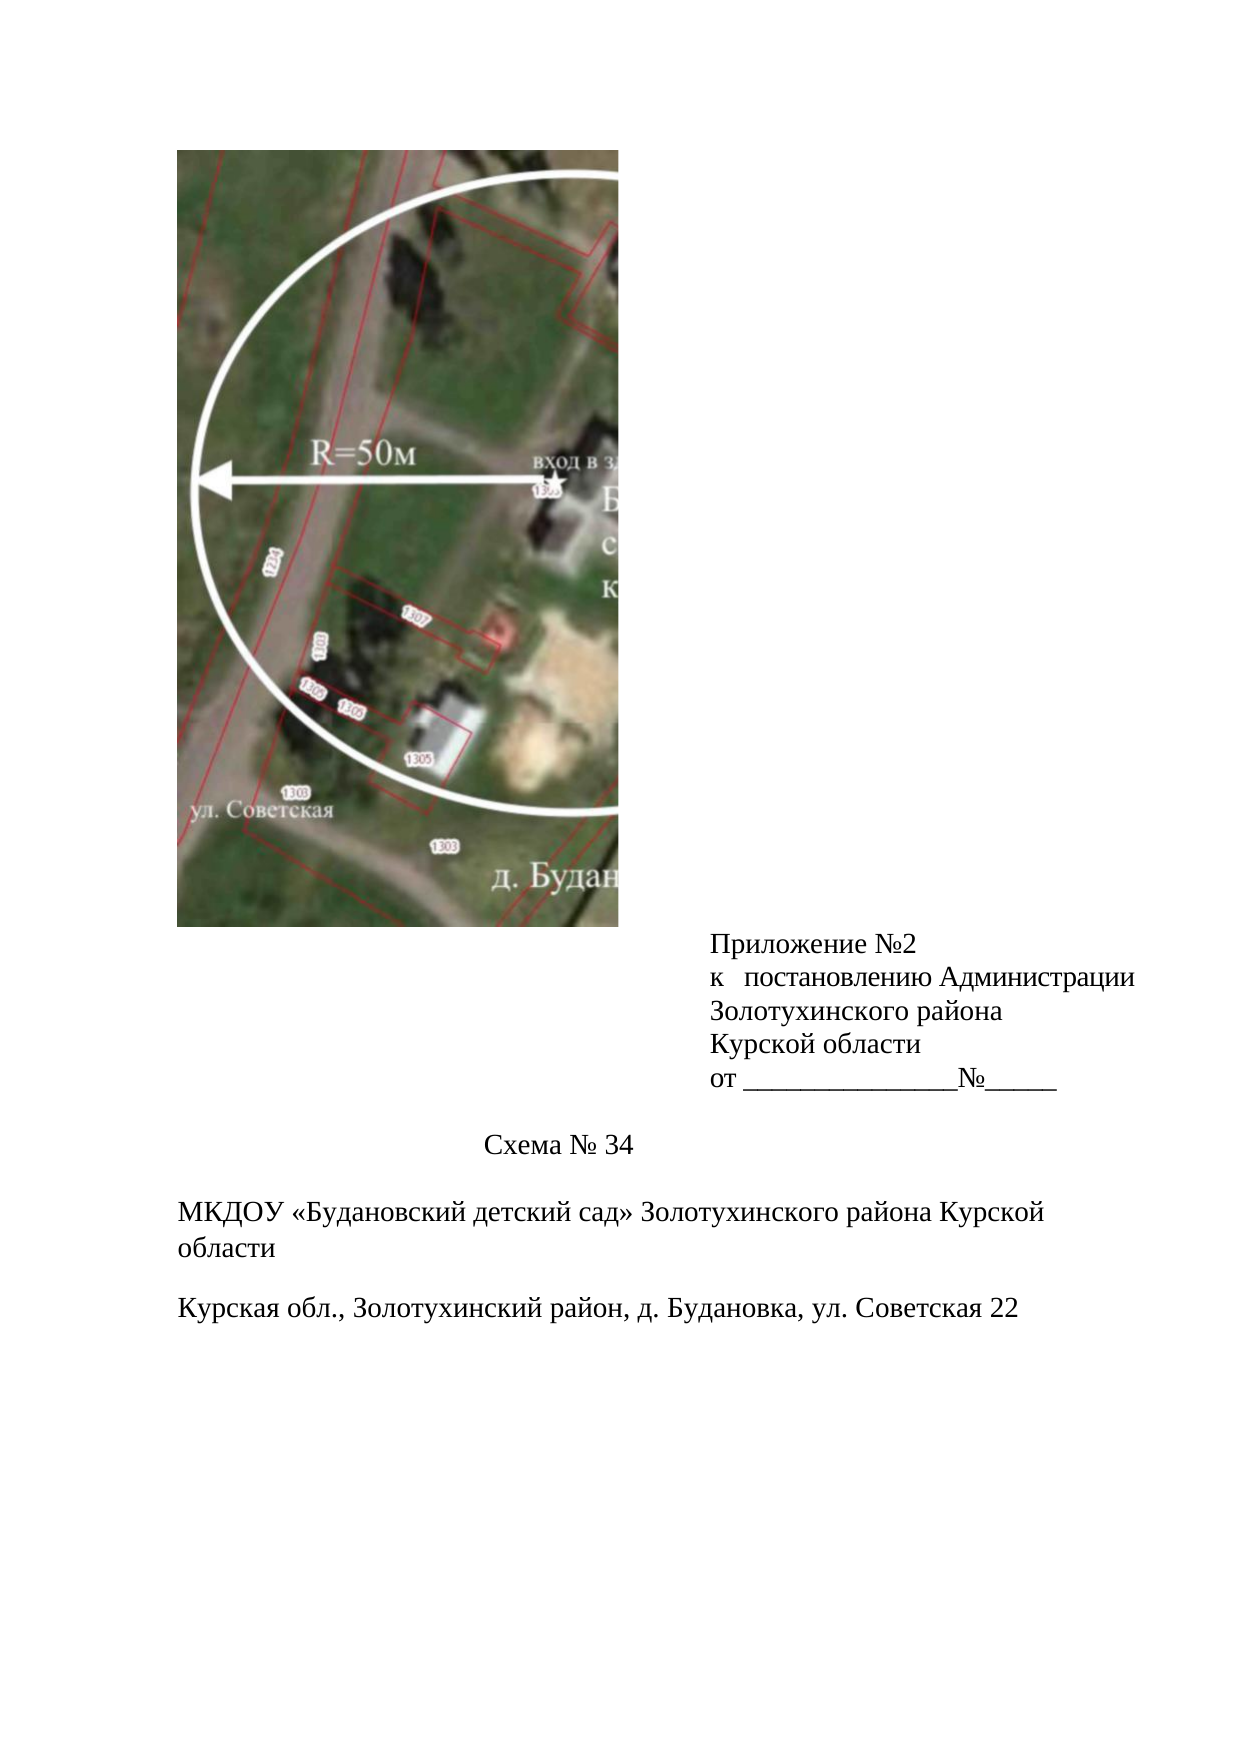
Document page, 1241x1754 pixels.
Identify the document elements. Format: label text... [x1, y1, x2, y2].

text Схема № 34 [177, 1126, 1061, 1162]
picture [177, 150, 619, 927]
text Золотухинского района [709, 993, 1151, 1027]
text Курской области [709, 1027, 1151, 1061]
text Приложение №2 [709, 150, 1151, 960]
text Курская обл., Золотухинский район, д. Будановка, ул. Советская 22 [177, 1290, 1151, 1323]
text к постановлению Администрации [709, 960, 1151, 993]
text от _______________№_____ [709, 1061, 1151, 1094]
text МКДОУ «Будановский детский сад» Золотухинского района Курской области [177, 1193, 1061, 1265]
